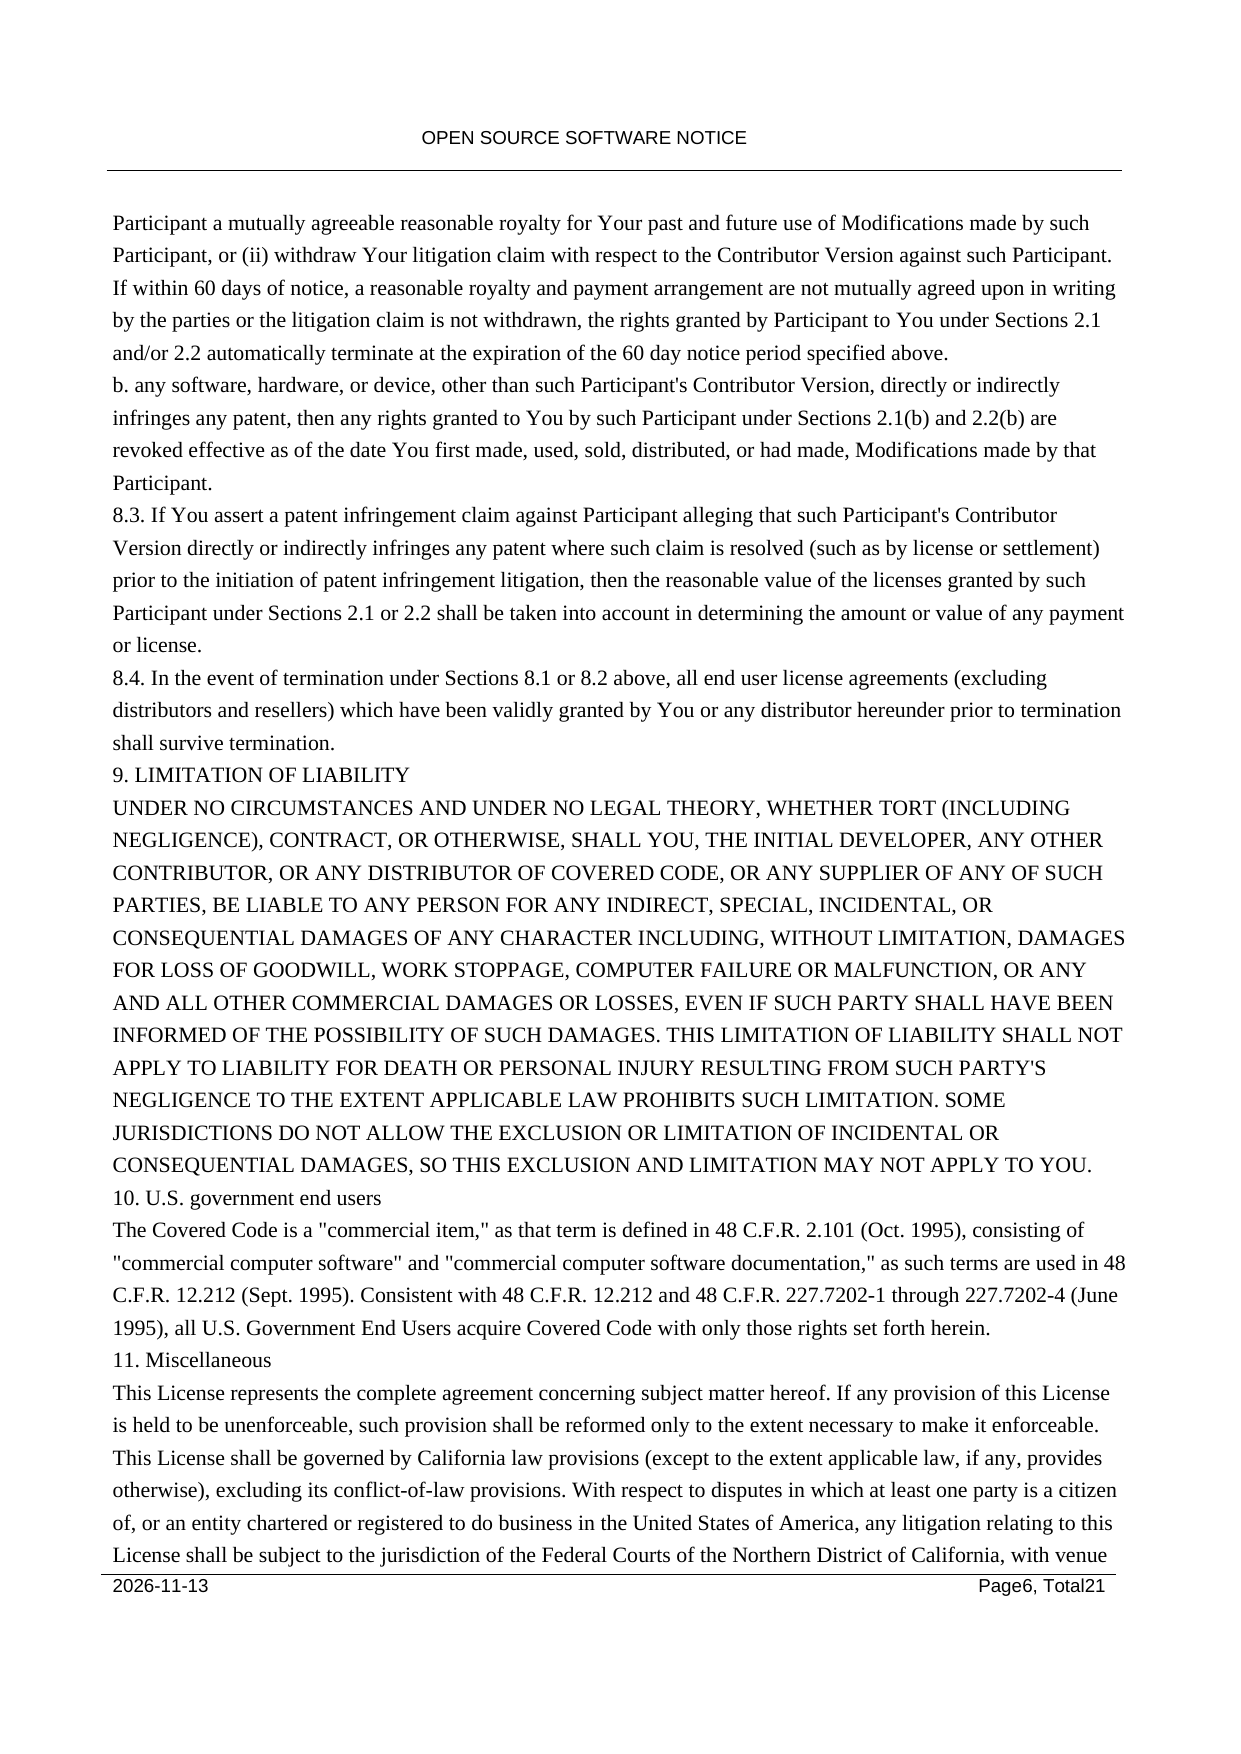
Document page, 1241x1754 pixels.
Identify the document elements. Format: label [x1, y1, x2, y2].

text [112, 206, 1128, 1571]
